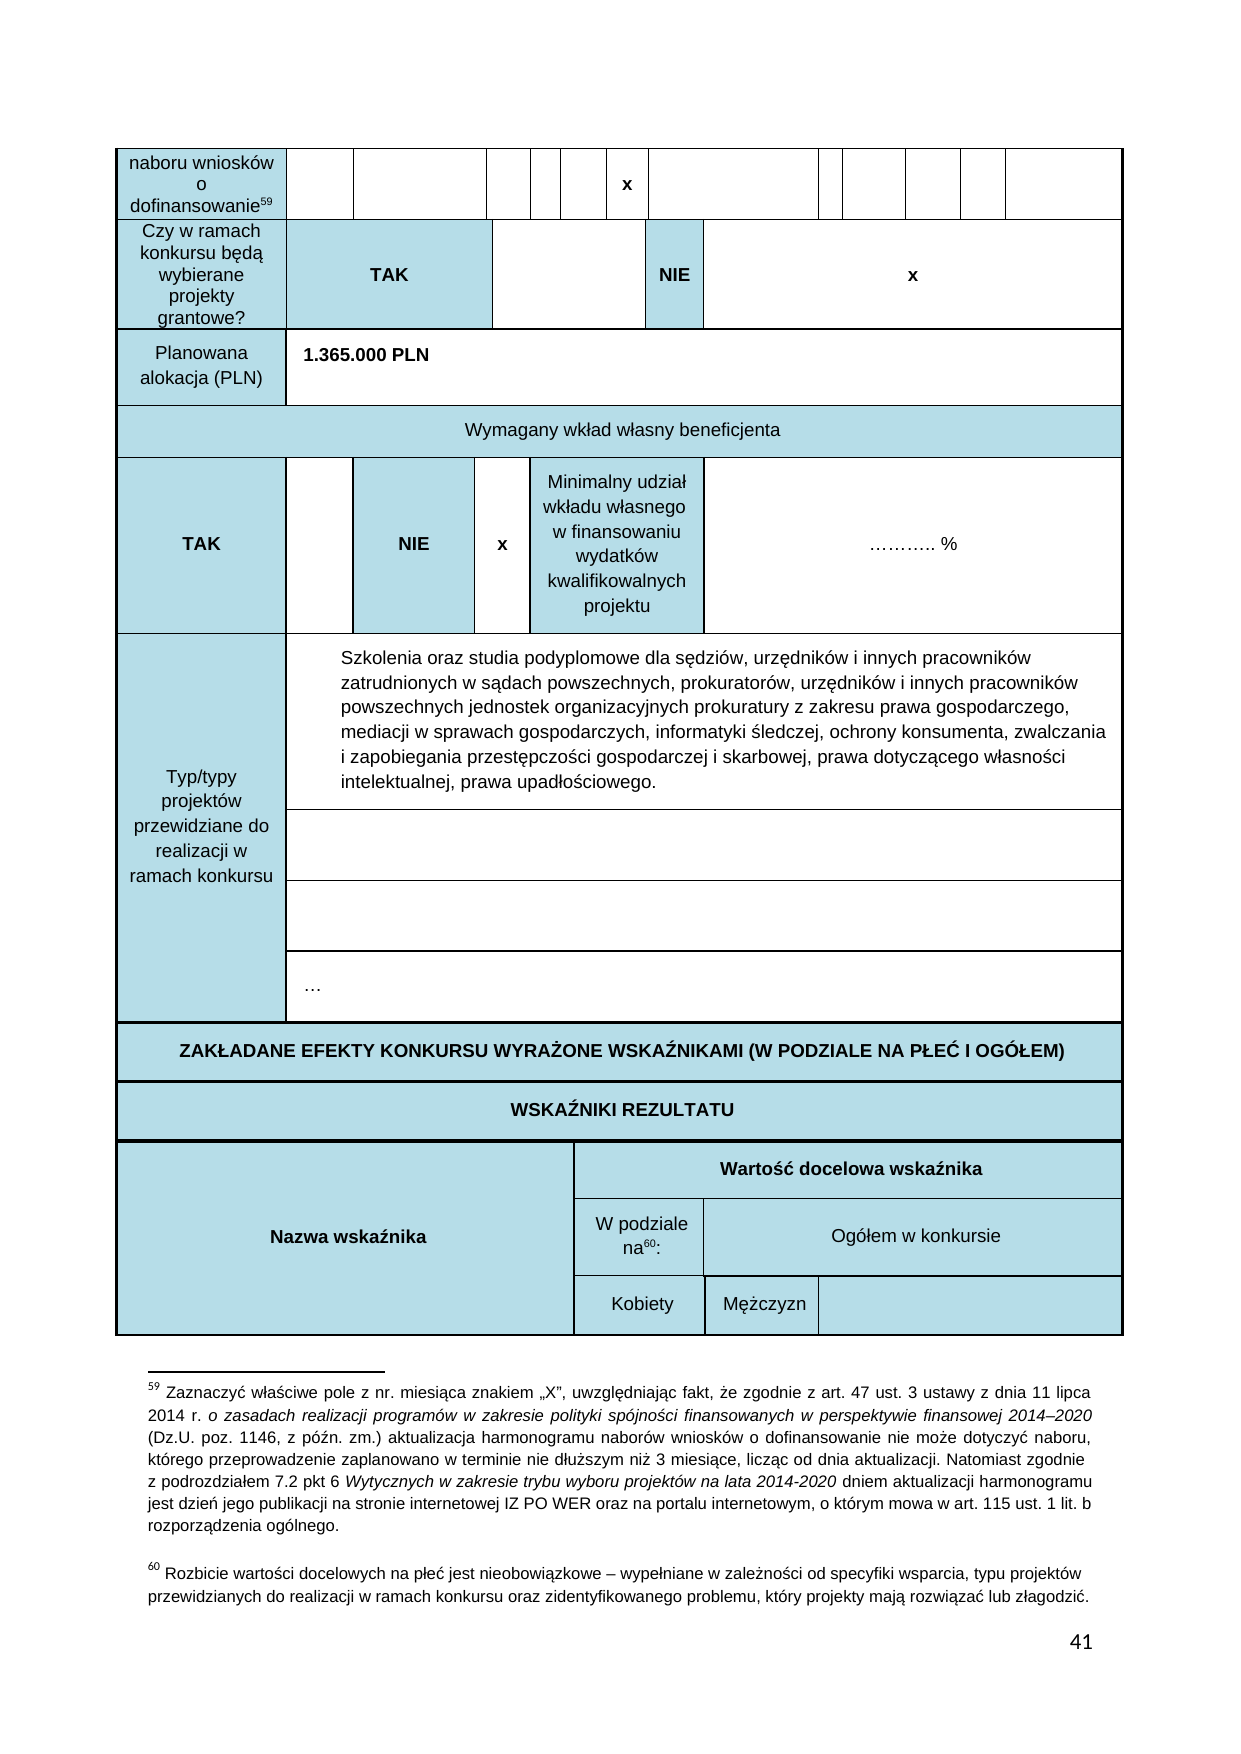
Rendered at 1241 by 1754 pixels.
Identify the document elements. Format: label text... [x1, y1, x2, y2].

table_cell WSKAŹNIKI REZULTATU [118, 1083, 1121, 1139]
table_cell Nazwa wskaźnika [118, 1143, 573, 1334]
table_cell Wartość docelowa wskaźnika [575, 1143, 1121, 1198]
table_cell [1006, 149, 1121, 219]
table_cell [287, 881, 1121, 950]
table_cell W podziale na: [575, 1199, 703, 1275]
table_cell Czy w ramach konkursu będą wybierane projekty grantowe? [118, 220, 286, 328]
table_cell Ogółem w konkursie [704, 1199, 1121, 1275]
table_cell ……….. % [705, 458, 1121, 633]
table_cell [287, 458, 352, 633]
table_cell Planowana alokacja (PLN) [118, 330, 285, 405]
table_cell x [704, 220, 1121, 328]
table_cell NIE [646, 220, 703, 328]
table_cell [118, 149, 286, 219]
table_cell [649, 149, 818, 219]
table_cell [819, 1277, 1121, 1334]
table_cell [354, 149, 486, 219]
table_cell Minimalny udział wkładu własnego w finansowaniu wydatków kwalifikowalnych projektu [531, 458, 703, 633]
table_cell [906, 149, 960, 219]
table_cell Szkolenia oraz studia podyplomowe dla sędziów, urzędników i innych pracowników zatrudnionych w sądach powszechnych, prokuratorów, urzędników i innych pracowników powszechnych jednostek organizacyjnych prokuratury z zakresu prawa gospodarczego, mediacji w sprawach gospodarczych, informatyki śledczej, ochrony konsumenta, zwalczania i zapobiegania przestępczości gospodarczej i skarbowej, prawa dotyczącego własności intelektualnej, prawa upadłościowego. [287, 634, 1121, 809]
table_cell ZAKŁADANE EFEKTY KONKURSU WYRAŻONE WSKAŹNIKAMI (W PODZIALE NA PŁEĆ I OGÓŁEM) [118, 1024, 1121, 1080]
table_cell [287, 149, 353, 219]
table_cell [531, 149, 560, 219]
table_cell x [475, 458, 529, 633]
table_cell [843, 149, 905, 219]
table_cell 1.365.000 PLN [287, 330, 1121, 405]
table_cell [961, 149, 1005, 219]
table_cell Typ/typy projektów przewidziane do realizacji w ramach konkursu [118, 634, 285, 1021]
table_cell [487, 149, 530, 219]
table_cell [561, 149, 606, 219]
table_cell Kobiety [575, 1276, 704, 1334]
table_cell … [287, 952, 1121, 1021]
table_cell TAK [118, 458, 285, 633]
table_cell [287, 810, 1121, 879]
table_cell x [607, 149, 648, 219]
table_cell [493, 220, 645, 328]
table_cell Wymagany wkład własny beneficjenta [118, 406, 1121, 457]
table_cell [819, 149, 842, 219]
table_cell NIE [354, 458, 474, 633]
table_cell Mężczyzn [706, 1277, 818, 1334]
table_cell TAK [287, 220, 492, 328]
